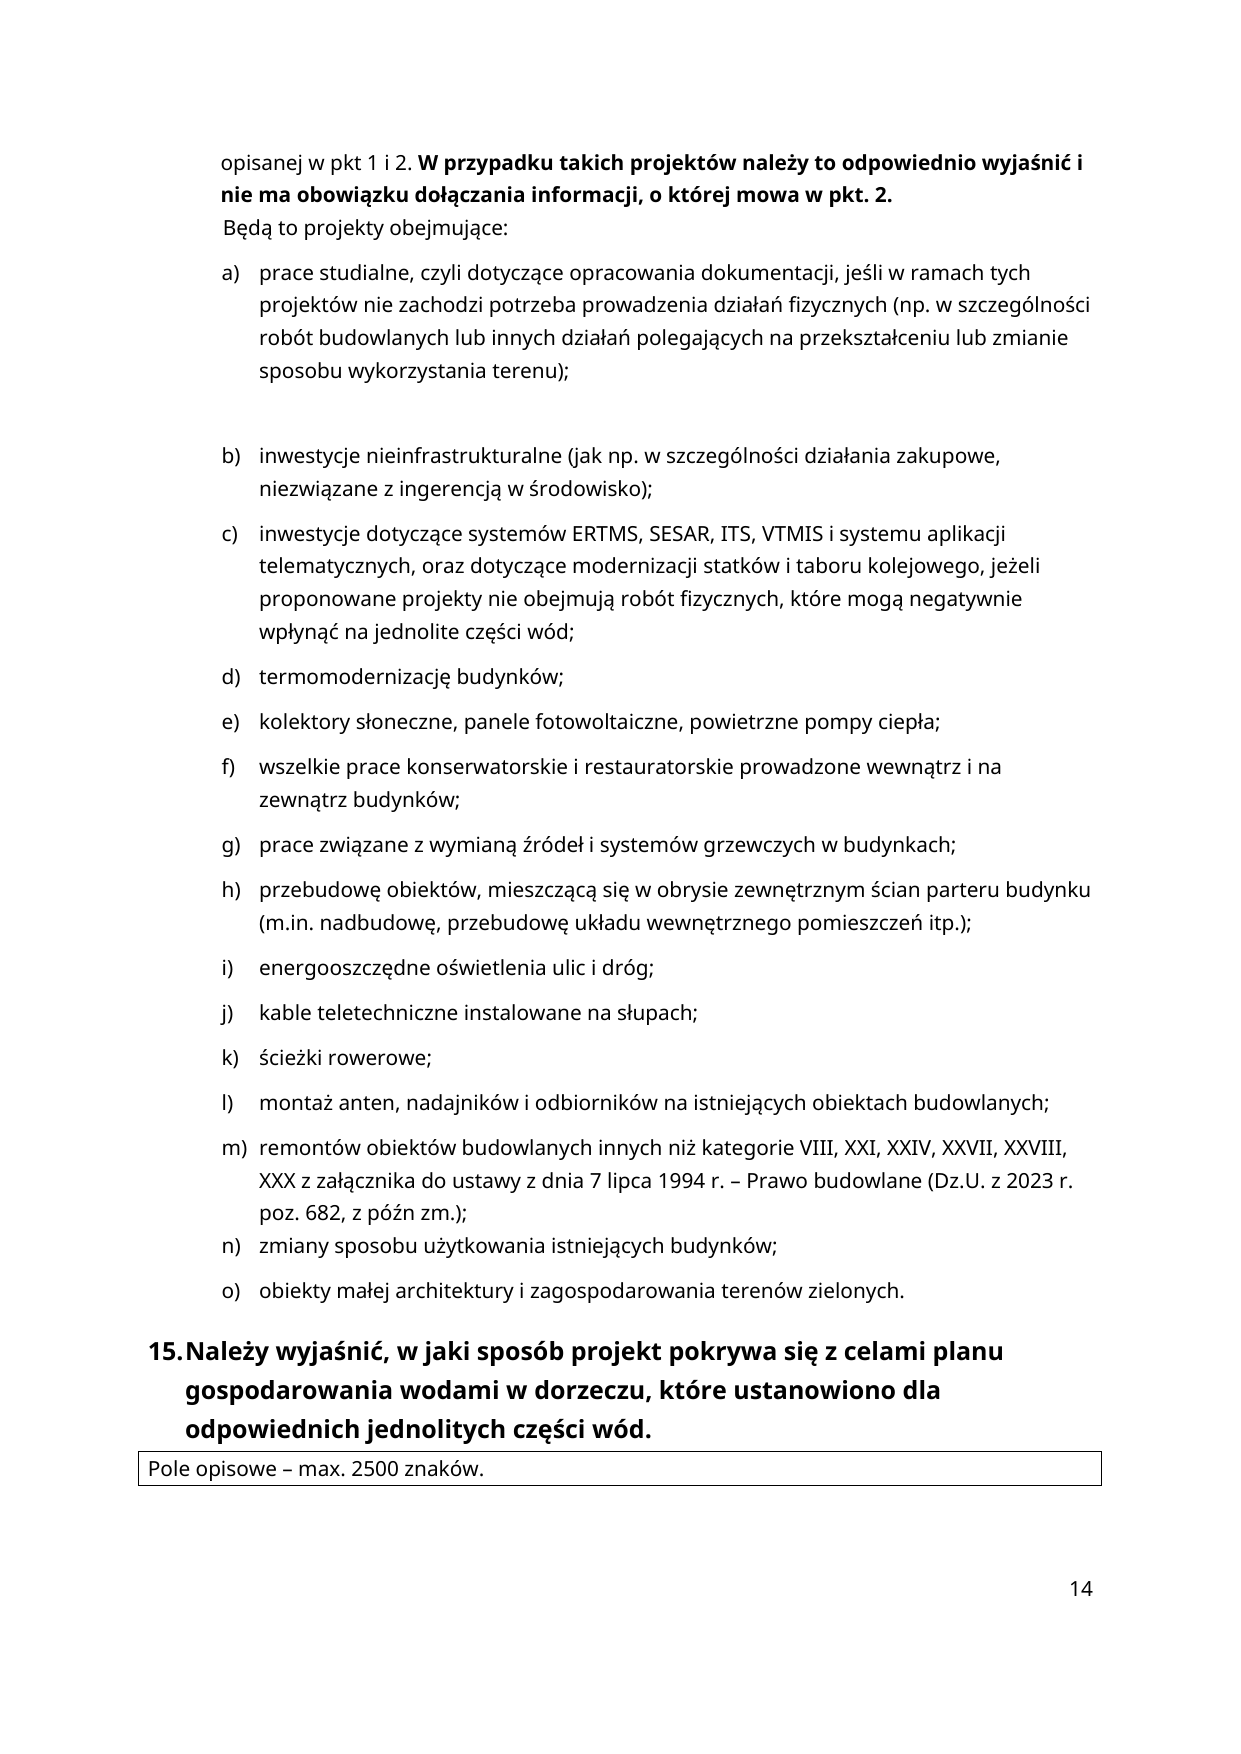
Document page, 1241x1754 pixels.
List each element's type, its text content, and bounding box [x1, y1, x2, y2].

list prace związane z wymianą źródeł i systemów grzewczych w budynkach; [221, 830, 1093, 858]
text Pole opisowe – max. 2500 znaków. [139, 1452, 1101, 1485]
list obiekty małej architektury i zagospodarowania terenów zielonych. [221, 1276, 1093, 1304]
list inwestycje nieinfrastrukturalne (jak np. w szczególności działania zakupowe, niezwiązane z ingerencją w środowisko); [221, 441, 1093, 502]
list ścieżki rowerowe; [221, 1043, 1093, 1071]
list zmiany sposobu użytkowania istniejących budynków; [221, 1231, 1093, 1259]
list montaż anten, nadajników i odbiorników na istniejących obiektach budowlanych; [221, 1088, 1093, 1116]
text Będą to projekty obejmujące: [223, 213, 1093, 241]
list przebudowę obiektów, mieszczącą się w obrysie zewnętrznym ścian parteru budynku (m.in. nadbudowę, przebudowę układu wewnętrznego pomieszczeń itp.); [221, 875, 1093, 936]
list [183, 148, 1093, 209]
subtitle Należy wyjaśnić, w jaki sposób projekt pokrywa się z celami planu gospodarowania wodami w dorzeczu, które ustanowiono dla odpowiednich jednolitych części wód. [148, 1334, 1093, 1446]
list remontów obiektów budowlanych innych niż kategorie VIII, XXI, XXIV, XXVII, XXVIII, XXX z załącznika do ustawy z dnia 7 lipca 1994 r. – Prawo budowlane (Dz.U. z 2023 r. poz. 682, z późn zm.); [221, 1133, 1093, 1227]
list termomodernizację budynków; [221, 662, 1093, 690]
list kolektory słoneczne, panele fotowoltaiczne, powietrzne pompy ciepła; [221, 707, 1093, 736]
list wszelkie prace konserwatorskie i restauratorskie prowadzone wewnątrz i na zewnątrz budynków; [221, 752, 1093, 813]
list kable teletechniczne instalowane na słupach; [221, 998, 1093, 1026]
list inwestycje dotyczące systemów ERTMS, SESAR, ITS, VTMIS i systemu aplikacji telematycznych, oraz dotyczące modernizacji statków i taboru kolejowego, jeżeli proponowane projekty nie obejmują robót fizycznych, które mogą negatywnie wpłynąć na jednolite części wód; [221, 519, 1093, 645]
list prace studialne, czyli dotyczące opracowania dokumentacji, jeśli w ramach tych projektów nie zachodzi potrzeba prowadzenia działań fizycznych (np. w szczególności robót budowlanych lub innych działań polegających na przekształceniu lub zmianie sposobu wykorzystania terenu); [221, 258, 1093, 384]
list energooszczędne oświetlenia ulic i dróg; [221, 953, 1093, 981]
